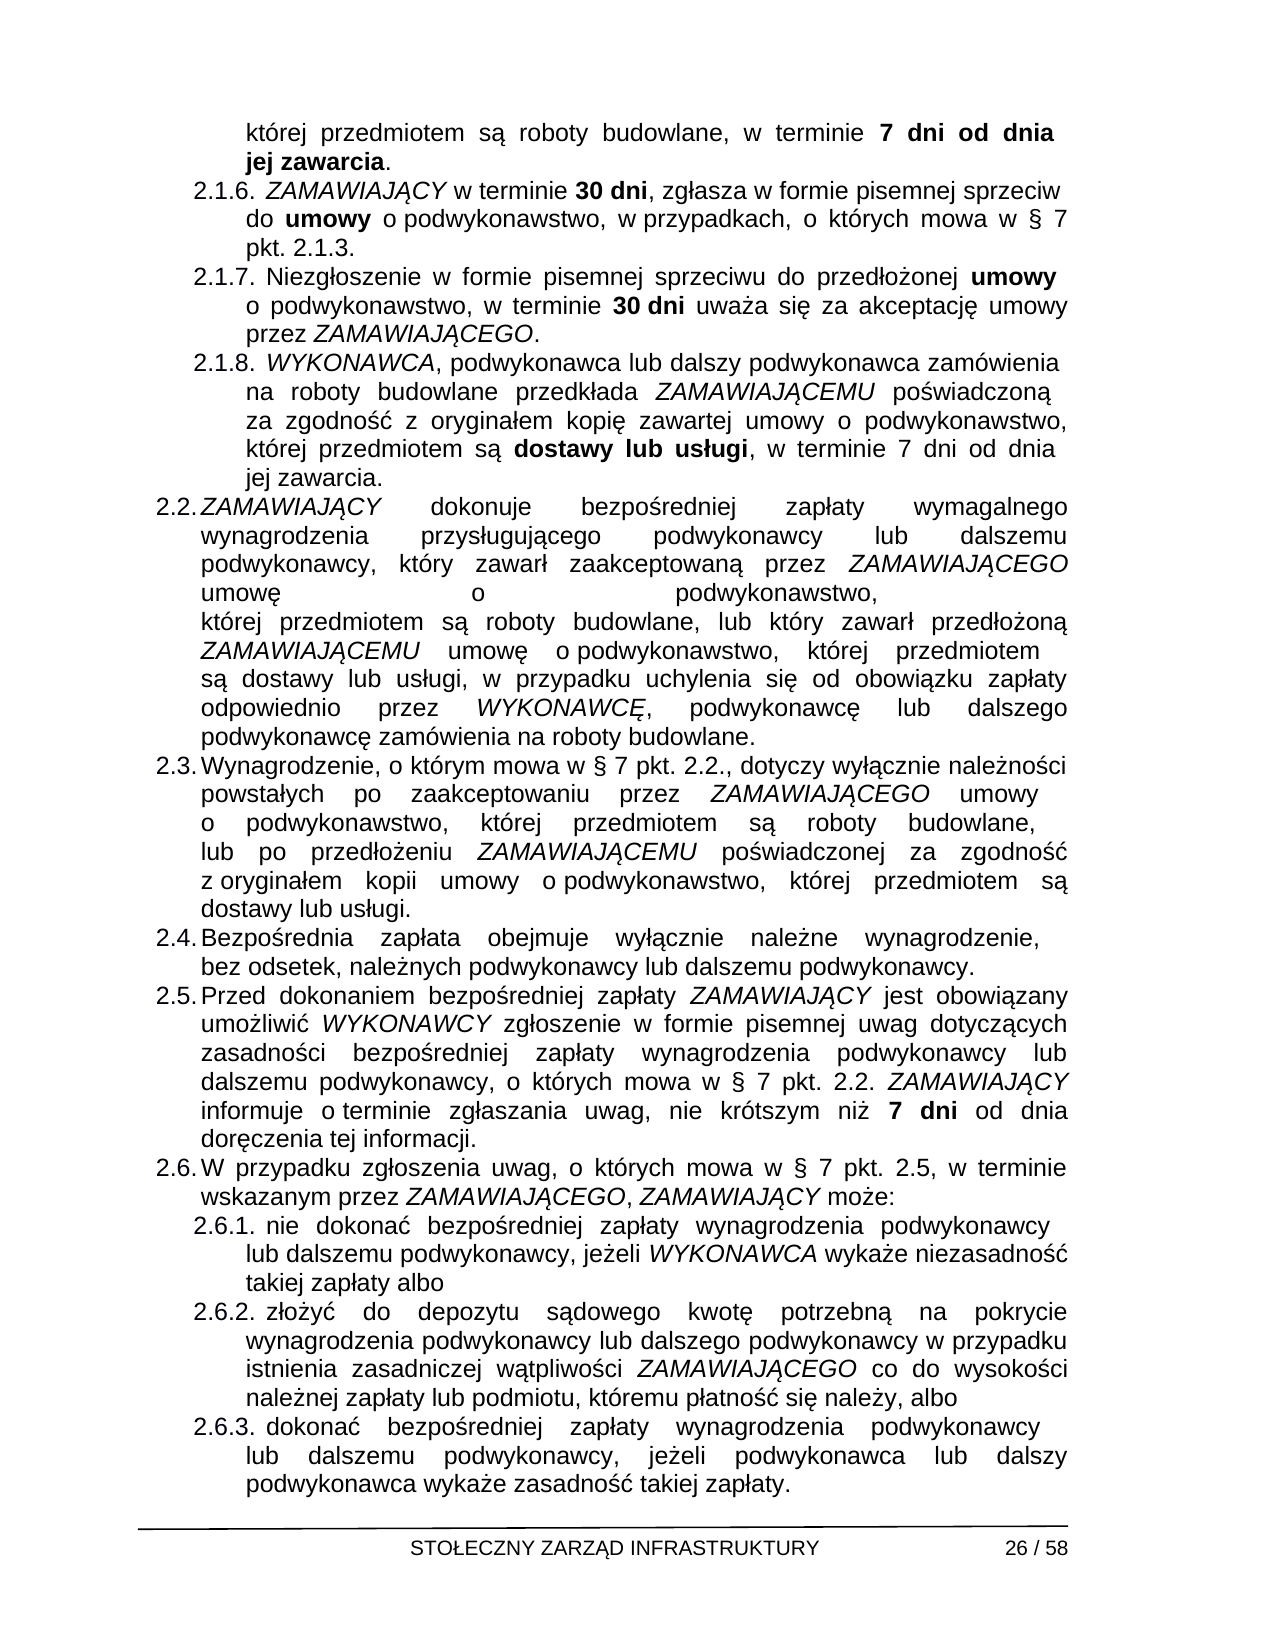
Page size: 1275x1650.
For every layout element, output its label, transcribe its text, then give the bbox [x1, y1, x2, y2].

list Bezpośrednia zapłata obejmuje wyłącznie należne wynagrodzenie, bez odsetek, należnych podwykonawcy lub dalszemu podwykonawcy. [156, 923, 1068, 981]
list dokonać bezpośredniej zapłaty wynagrodzenia podwykonawcy lub dalszemu podwykonawcy, jeżeli podwykonawca lub dalszy podwykonawca wykaże zasadność takiej zapłaty. [193, 1412, 1068, 1498]
list Niezgłoszenie w formie pisemnej sprzeciwu do przedłożonej umowy o podwykonawstwo, w terminie 30 dni uważa się za akceptację umowy przez ZAMAWIAJĄCEGO. [193, 262, 1068, 348]
list złożyć do depozytu sądowego kwotę potrzebną na pokrycie wynagrodzenia podwykonawcy lub dalszego podwykonawcy w przypadku istnienia zasadniczej wątpliwości ZAMAWIAJĄCEGO co do wysokości należnej zapłaty lub podmiotu, któremu płatność się należy, albo [193, 1297, 1068, 1412]
list Wynagrodzenie, o którym mowa w § 7 pkt. 2.2., dotyczy wyłącznie należności powstałych po zaakceptowaniu przez ZAMAWIAJĄCEGO umowy o podwykonawstwo, której przedmiotem są roboty budowlane, lub po przedłożeniu ZAMAWIAJĄCEMU poświadczonej za zgodność z oryginałem kopii umowy o podwykonawstwo, której przedmiotem są dostawy lub usługi. [156, 751, 1068, 923]
list Przed dokonaniem bezpośredniej zapłaty ZAMAWIAJĄCY jest obowiązany umożliwić WYKONAWCY zgłoszenie w formie pisemnej uwag dotyczących zasadności bezpośredniej zapłaty wynagrodzenia podwykonawcy lub dalszemu podwykonawcy, o których mowa w § 7 pkt. 2.2. ZAMAWIAJĄCY informuje o terminie zgłaszania uwag, nie krótszym niż 7 dni od dnia doręczenia tej informacji. [156, 981, 1068, 1153]
list ZAMAWIAJĄCY dokonuje bezpośredniej zapłaty wymagalnego wynagrodzenia przysługującego podwykonawcy lub dalszemu podwykonawcy, który zawarł zaakceptowaną przez ZAMAWIAJĄCEGO umowę o podwykonawstwo, której przedmiotem są roboty budowlane, lub który zawarł przedłożoną ZAMAWIAJĄCEMU umowę o podwykonawstwo, której przedmiotem są dostawy lub usługi, w przypadku uchylenia się od obowiązku zapłaty odpowiednio przez WYKONAWCĘ, podwykonawcę lub dalszego podwykonawcę zamówienia na roboty budowlane. [156, 492, 1068, 751]
list ZAMAWIAJĄCY w terminie 30 dni, zgłasza w formie pisemnej sprzeciw do umowy o podwykonawstwo, w przypadkach, o których mowa w § 7 pkt. 2.1.3. [193, 176, 1068, 262]
list WYKONAWCA, podwykonawca lub dalszy podwykonawca zamówienia na roboty budowlane przedkłada ZAMAWIAJĄCEMU poświadczoną za zgodność z oryginałem kopię zawartej umowy o podwykonawstwo, której przedmiotem są dostawy lub usługi, w terminie 7 dni od dnia jej zawarcia. [193, 348, 1068, 492]
list W przypadku zgłoszenia uwag, o których mowa w § 7 pkt. 2.5, w terminie wskazanym przez ZAMAWIAJĄCEGO, ZAMAWIAJĄCY może: [156, 1153, 1068, 1211]
list nie dokonać bezpośredniej zapłaty wynagrodzenia podwykonawcy lub dalszemu podwykonawcy, jeżeli WYKONAWCA wykaże niezasadność takiej zapłaty albo [193, 1211, 1068, 1297]
